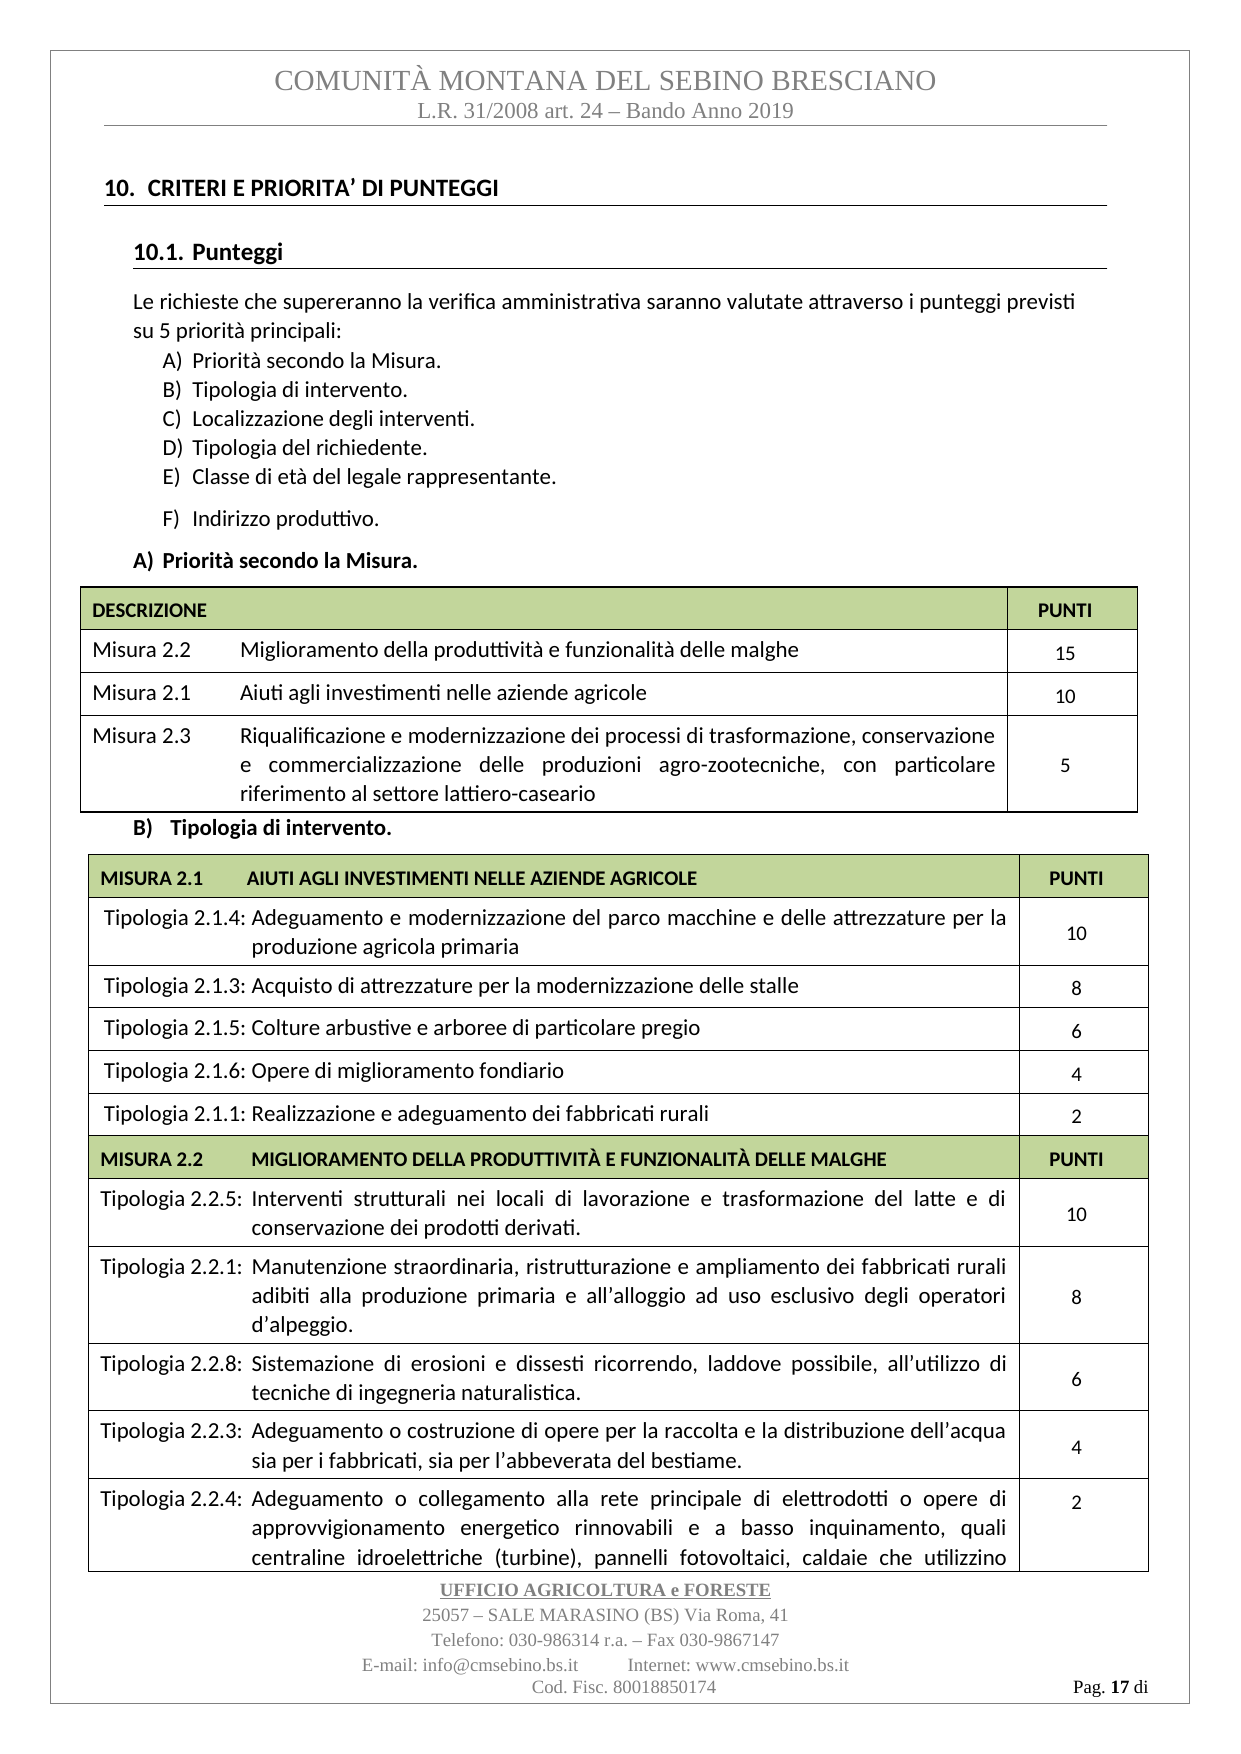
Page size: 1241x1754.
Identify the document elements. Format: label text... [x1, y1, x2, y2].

table_cell 4 [1020, 1411, 1148, 1478]
table_cell 2 [1020, 1094, 1148, 1135]
table_cell 6 [1020, 1008, 1148, 1050]
table_cell Tipologia 2.1.4: Adeguamento e modernizzazione del parco macchine e delle attrezzature per la produzione agricola primaria [89, 898, 1019, 964]
subtitle Punteggi [133, 236, 1107, 268]
table_cell 15 [1008, 630, 1137, 672]
table_cell Misura 2.2 Miglioramento della produttività e funzionalità delle malghe [81, 630, 1007, 672]
table_cell 4 [1020, 1051, 1148, 1093]
table_header DESCRIZIONE [81, 588, 1007, 629]
table_cell Tipologia 2.1.1: Realizzazione e adeguamento dei fabbricati rurali [89, 1094, 1019, 1135]
table_header MISURA 2.1 AIUTI AGLI INVESTIMENTI NELLE AZIENDE AGRICOLE [89, 855, 1019, 897]
table_header PUNTI [1020, 855, 1148, 897]
table_cell 10 [1008, 673, 1137, 714]
table_cell Tipologia 2.1.5: Colture arbustive e arboree di particolare pregio [89, 1008, 1019, 1050]
table_cell 5 [1008, 716, 1137, 811]
subtitle CRITERI E PRIORITA’ DI PUNTEGGI [103, 173, 1107, 206]
table_cell Tipologia 2.2.8: Sistemazione di erosioni e dissesti ricorrendo, laddove possibile, all’utilizzo di tecniche di ingegneria naturalistica. [89, 1344, 1019, 1410]
table_cell Misura 2.1 Aiuti agli investimenti nelle aziende agricole [81, 673, 1007, 714]
list Tipologia di intervento. [162, 374, 1078, 403]
table_cell Tipologia 2.2.1: Manutenzione straordinaria, ristrutturazione e ampliamento dei fabbricati rurali adibiti alla produzione primaria e all’alloggio ad uso esclusivo degli operatori d’alpeggio. [89, 1247, 1019, 1343]
table_cell 10 [1020, 898, 1148, 964]
table_cell Tipologia 2.1.3: Acquisto di attrezzature per la modernizzazione delle stalle [89, 966, 1019, 1007]
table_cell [89, 1479, 1019, 1571]
list Priorità secondo la Misura. [133, 545, 1078, 574]
table_cell 8 [1020, 1247, 1148, 1343]
table_header PUNTI [1008, 588, 1137, 629]
table_cell Tipologia 2.1.6: Opere di miglioramento fondiario [89, 1051, 1019, 1093]
text Le richieste che supereranno la verifica amministrativa saranno valutate attraverso i punteggi previsti su 5 priorità principali: [133, 286, 1078, 345]
table_cell 2 [1020, 1479, 1148, 1571]
list Tipologia del richiedente. [162, 432, 1078, 461]
list Tipologia di intervento. [133, 813, 1078, 842]
table_cell PUNTI [1020, 1136, 1148, 1178]
list Classe di età del legale rappresentante. [162, 461, 1078, 491]
list Priorità secondo la Misura. [162, 345, 1078, 374]
table_cell Tipologia 2.2.3: Adeguamento o costruzione di opere per la raccolta e la distribuzione dell’acqua sia per i fabbricati, sia per l’abbeverata del bestiame. [89, 1411, 1019, 1478]
table_cell 8 [1020, 966, 1148, 1007]
table_cell Misura 2.3 Riqualificazione e modernizzazione dei processi di trasformazione, conservazione e commercializzazione delle produzioni agro-zootecniche, con particolare riferimento al settore lattiero-caseario [81, 716, 1007, 811]
table_cell 10 [1020, 1179, 1148, 1246]
table_cell 6 [1020, 1344, 1148, 1410]
table_cell MISURA 2.2 MIGLIORAMENTO DELLA PRODUTTIVITÀ E FUNZIONALITÀ DELLE MALGHE [89, 1136, 1019, 1178]
list Localizzazione degli interventi. [162, 403, 1078, 432]
list Indirizzo produttivo. [162, 503, 1078, 532]
table_cell Tipologia 2.2.5: Interventi strutturali nei locali di lavorazione e trasformazione del latte e di conservazione dei prodotti derivati. [89, 1179, 1019, 1246]
